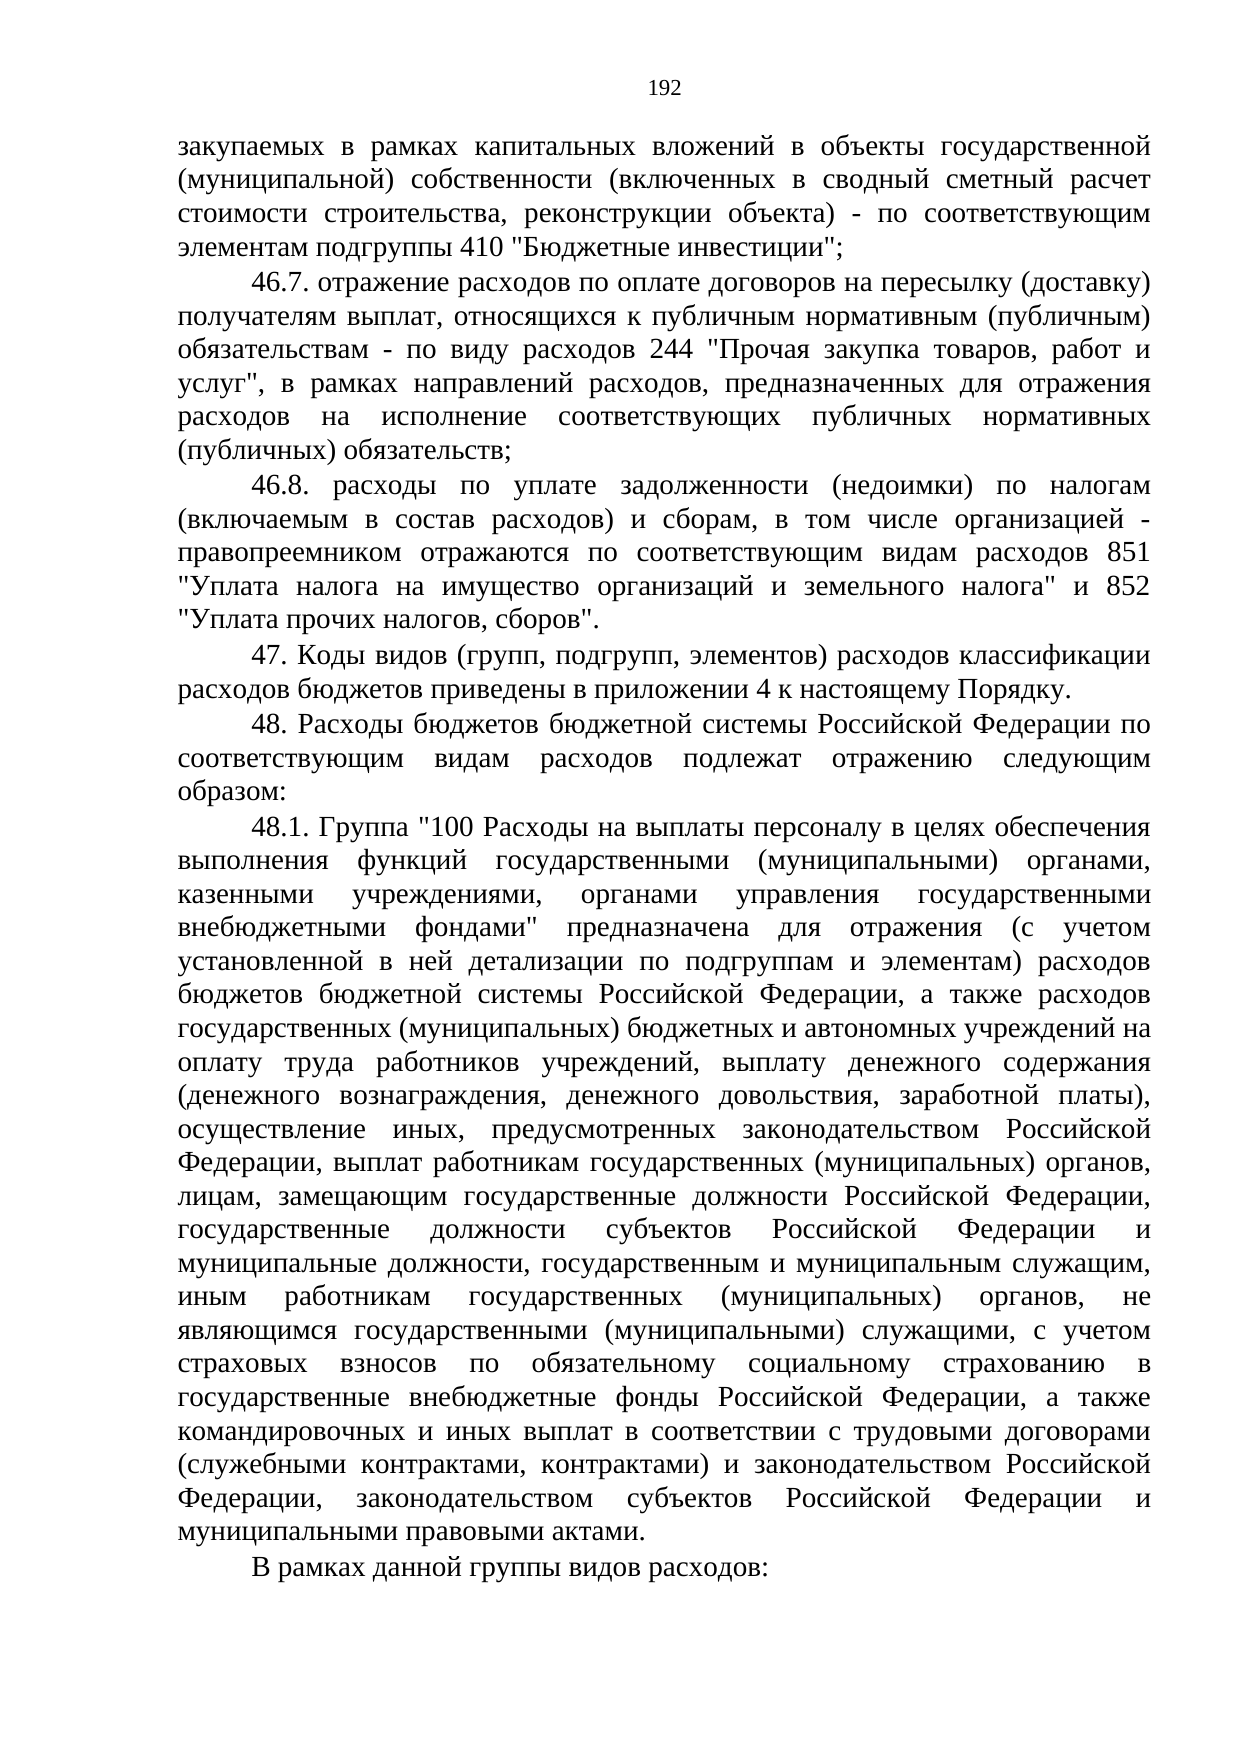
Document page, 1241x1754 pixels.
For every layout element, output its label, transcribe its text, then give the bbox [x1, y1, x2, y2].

text 47. Коды видов (групп, подгрупп, элементов) расходов классификации расходов бюджетов приведены в приложении 4 к настоящему Порядку. [177, 637, 1152, 704]
text В рамках данной группы видов расходов: [177, 1549, 1152, 1582]
text 48. Расходы бюджетов бюджетной системы Российской Федерации по соответствующим видам расходов подлежат отражению следующим образом: [177, 706, 1152, 807]
text 46.8. расходы по уплате задолженности (недоимки) по налогам (включаемым в состав расходов) и сборам, в том числе организацией - правопреемником отражаются по соответствующим видам расходов 851 "Уплата налога на имущество организаций и земельного налога" и 852 "Уплата прочих налогов, сборов". [177, 467, 1152, 635]
text 48.1. Группа "100 Расходы на выплаты персоналу в целях обеспечения выполнения функций государственными (муниципальными) органами, казенными учреждениями, органами управления государственными внебюджетными фондами" предназначена для отражения (с учетом установленной в ней детализации по подгруппам и элементам) расходов бюджетов бюджетной системы Российской Федерации, а также расходов государственных (муниципальных) бюджетных и автономных учреждений на оплату труда работников учреждений, выплату денежного содержания (денежного вознаграждения, денежного довольствия, заработной платы), осуществление иных, предусмотренных законодательством Российской Федерации, выплат работникам государственных (муниципальных) органов, лицам, замещающим государственные должности Российской Федерации, государственные должности субъектов Российской Федерации и муниципальные должности, государственным и муниципальным служащим, иным работникам государственных (муниципальных) органов, не являющимся государственными (муниципальными) служащими, с учетом страховых взносов по обязательному социальному страхованию в государственные внебюджетные фонды Российской Федерации, а также командировочных и иных выплат в соответствии с трудовыми договорами (служебными контрактами, контрактами) и законодательством Российской Федерации, законодательством субъектов Российской Федерации и муниципальными правовыми актами. [177, 809, 1152, 1547]
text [177, 128, 1152, 262]
text 46.7. отражение расходов по оплате договоров на пересылку (доставку) получателям выплат, относящихся к публичным нормативным (публичным) обязательствам - по виду расходов 244 "Прочая закупка товаров, работ и услуг", в рамках направлений расходов, предназначенных для отражения расходов на исполнение соответствующих публичных нормативных (публичных) обязательств; [177, 264, 1152, 466]
